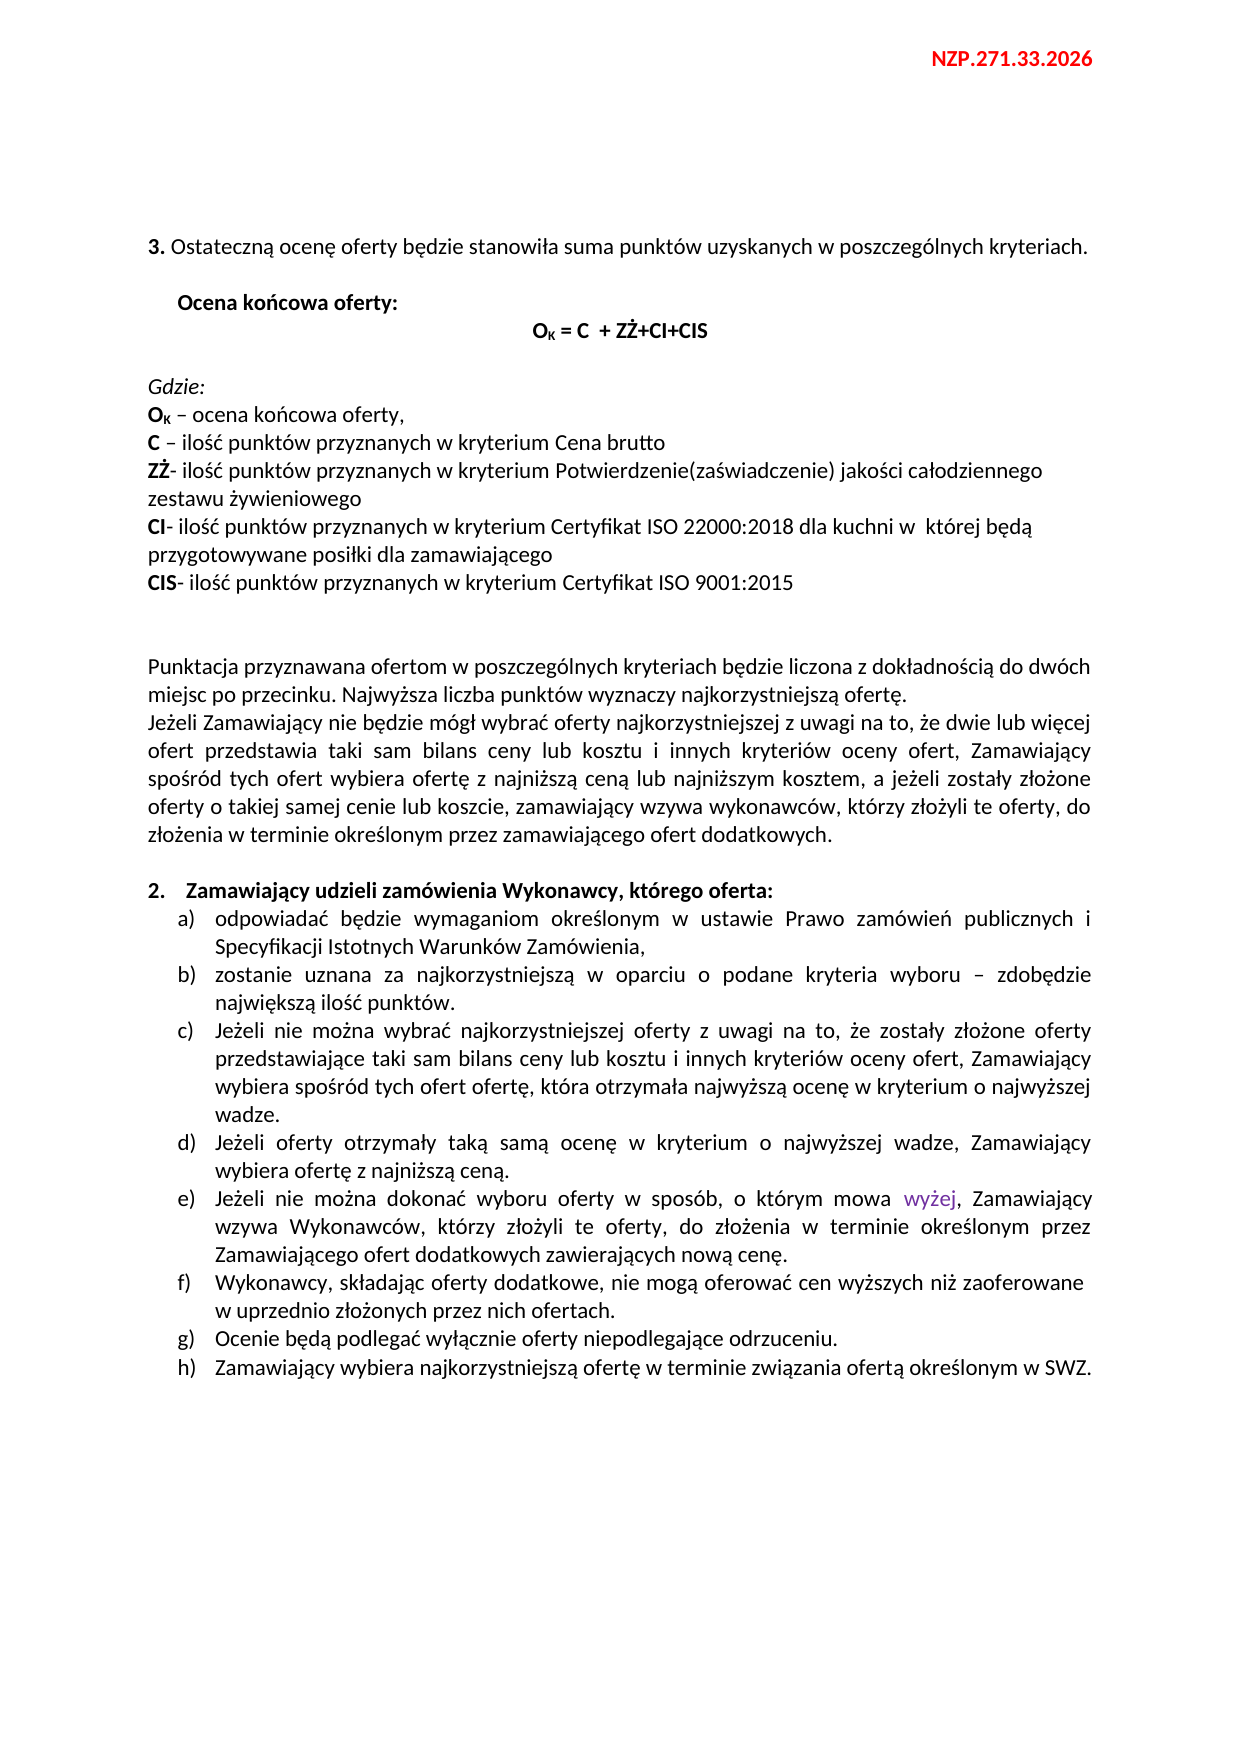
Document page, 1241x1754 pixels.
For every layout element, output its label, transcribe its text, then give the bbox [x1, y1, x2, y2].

list Ocenie będą podlegać wyłącznie oferty niepodlegające odrzuceniu. [177, 1324, 1092, 1353]
text CI- ilość punktów przyznanych w kryterium Certyfikat ISO 22000:2018 dla kuchni w której będą przygotowywane posiłki dla zamawiającego [148, 512, 1092, 568]
list Jeżeli nie można wybrać najkorzystniejszej oferty z uwagi na to, że zostały złożone oferty przedstawiające taki sam bilans ceny lub kosztu i innych kryteriów oceny ofert, Zamawiający wybiera spośród tych ofert ofertę, która otrzymała najwyższą ocenę w kryterium o najwyższej wadze. [177, 1016, 1092, 1128]
text OK – ocena końcowa oferty, [148, 400, 1092, 428]
text 3. Ostateczną ocenę oferty będzie stanowiła suma punktów uzyskanych w poszczególnych kryteriach. [148, 232, 1092, 260]
list odpowiadać będzie wymaganiom określonym w ustawie Prawo zamówień publicznych i Specyfikacji Istotnych Warunków Zamówienia, [177, 904, 1092, 960]
text Jeżeli Zamawiający nie będzie mógł wybrać oferty najkorzystniejszej z uwagi na to, że dwie lub więcej ofert przedstawia taki sam bilans ceny lub kosztu i innych kryteriów oceny ofert, Zamawiający spośród tych ofert wybiera ofertę z najniższą ceną lub najniższym kosztem, a jeżeli zostały złożone oferty o takiej samej cenie lub koszcie, zamawiający wzywa wykonawców, którzy złożyli te oferty, do złożenia w terminie określonym przez zamawiającego ofert dodatkowych. [148, 708, 1092, 848]
text Punktacja przyznawana ofertom w poszczególnych kryteriach będzie liczona z dokładnością do dwóch miejsc po przecinku. Najwyższa liczba punktów wyznaczy najkorzystniejszą ofertę. [148, 652, 1092, 708]
text C – ilość punktów przyznanych w kryterium Cena brutto [148, 428, 1092, 456]
text Gdzie: [148, 372, 1092, 400]
text CIS- ilość punktów przyznanych w kryterium Certyfikat ISO 9001:2015 [148, 568, 1092, 596]
list Wykonawcy, składając oferty dodatkowe, nie mogą oferować cen wyższych niż zaoferowane w uprzednio złożonych przez nich ofertach. [177, 1268, 1092, 1324]
text Ocena końcowa oferty: [177, 288, 1092, 316]
list zostanie uznana za najkorzystniejszą w oparciu o podane kryteria wyboru – zdobędzie największą ilość punktów. [177, 960, 1092, 1016]
text 2. Zamawiający udzieli zamówienia Wykonawcy, którego oferta: [148, 876, 1092, 904]
list Jeżeli oferty otrzymały taką samą ocenę w kryterium o najwyższej wadze, Zamawiający wybiera ofertę z najniższą ceną. [177, 1128, 1092, 1184]
list Jeżeli nie można dokonać wyboru oferty w sposób, o którym mowa wyżej, Zamawiający wzywa Wykonawców, którzy złożyli te oferty, do złożenia w terminie określonym przez Zamawiającego ofert dodatkowych zawierających nową cenę. [177, 1184, 1092, 1268]
text ZŻ- ilość punktów przyznanych w kryterium Potwierdzenie(zaświadczenie) jakości całodziennego zestawu żywieniowego [148, 456, 1092, 512]
text OK = C + ZŻ+CI+CIS [148, 316, 1092, 344]
list Zamawiający wybiera najkorzystniejszą ofertę w terminie związania ofertą określonym w SWZ. [177, 1353, 1092, 1381]
